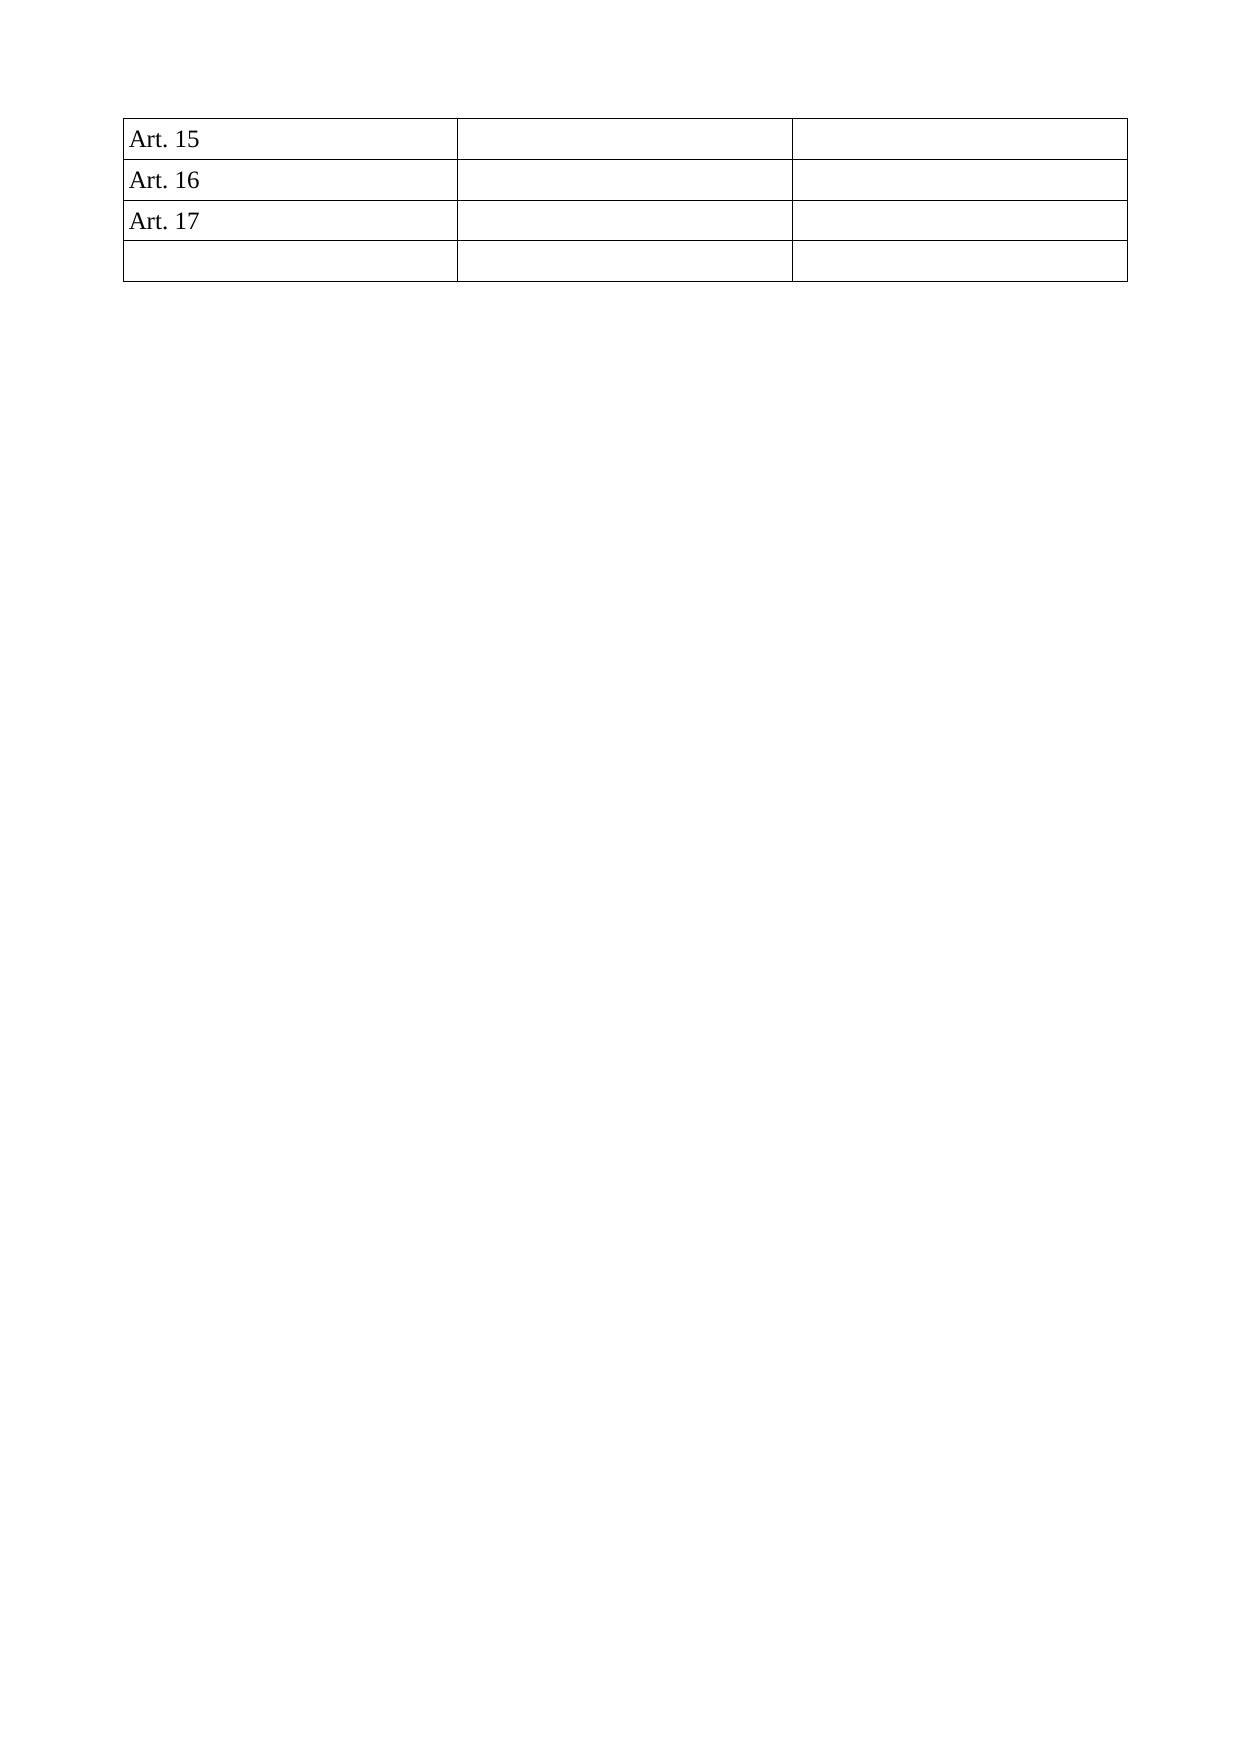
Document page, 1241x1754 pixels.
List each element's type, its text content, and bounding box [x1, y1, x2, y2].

table_cell [458, 201, 792, 240]
table_cell [458, 160, 792, 199]
table_cell [793, 119, 1127, 159]
table_cell [124, 241, 457, 281]
table_cell Art. 15 [124, 119, 457, 159]
table_cell Art. 16 [124, 160, 457, 199]
table_cell [793, 241, 1127, 281]
table_cell [458, 241, 792, 281]
table_cell [458, 119, 792, 159]
table_cell Art. 17 [124, 201, 457, 240]
table_cell [793, 201, 1127, 240]
table_cell [793, 160, 1127, 199]
